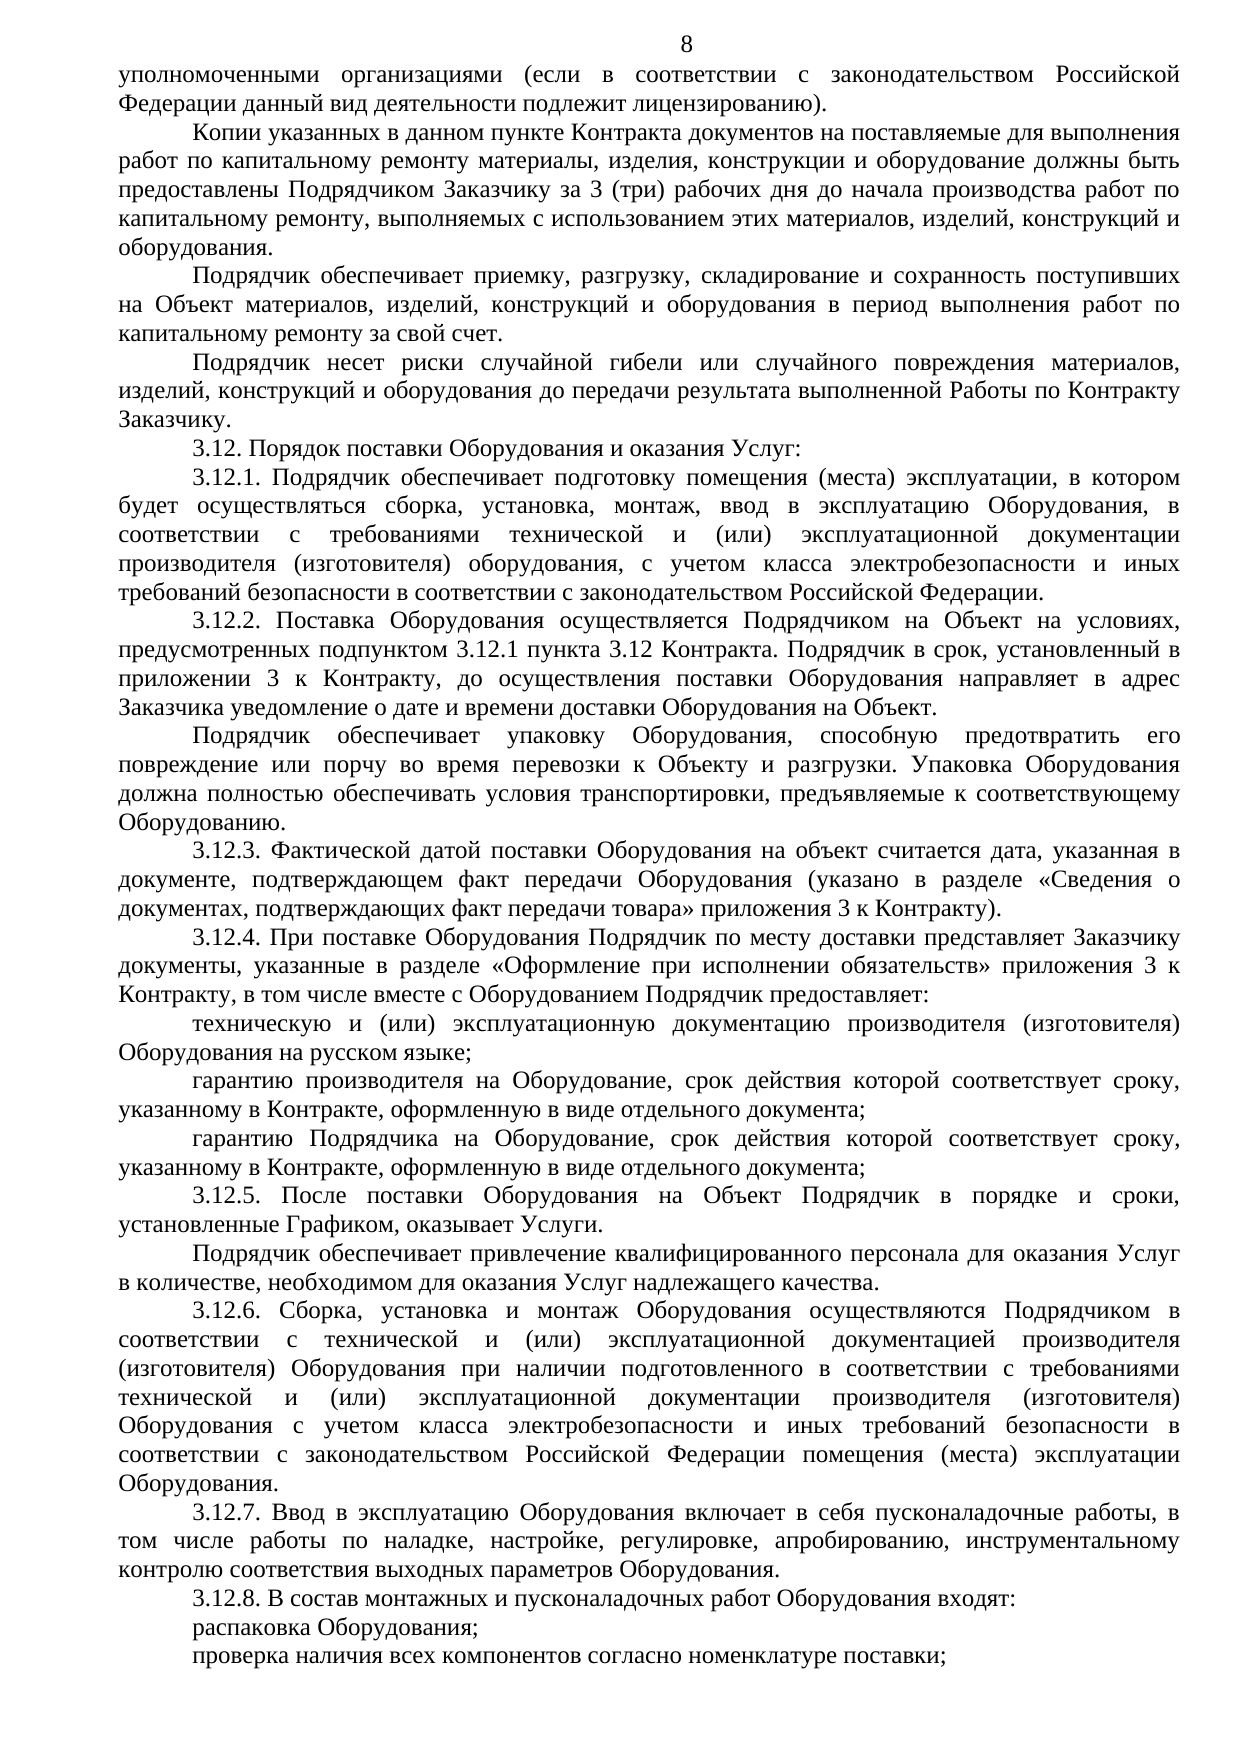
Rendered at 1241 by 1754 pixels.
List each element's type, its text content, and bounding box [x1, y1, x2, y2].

text гарантию производителя на Оборудование, срок действия которой соответствует сроку, указанному в Контракте, оформленную в виде отдельного документа; [118, 1065, 1181, 1123]
text 3.12. Порядок поставки Оборудования и оказания Услуг: [118, 433, 1181, 462]
text 3.12.8. В состав монтажных и пусконаладочных работ Оборудования входят: [118, 1583, 1181, 1612]
text 3.12.3. Фактической датой поставки Оборудования на объект считается дата, указанная в документе, подтверждающем факт передачи Оборудования (указано в разделе «Сведения о документах, подтверждающих факт передачи товара» приложения 3 к Контракту). [118, 835, 1181, 922]
text 3.12.5. После поставки Оборудования на Объект Подрядчик в порядке и сроки, установленные Графиком, оказывает Услуги. [118, 1180, 1181, 1238]
text проверка наличия всех компонентов согласно номенклатуре поставки; [118, 1640, 1181, 1669]
text 3.12.6. Сборка, установка и монтаж Оборудования осуществляются Подрядчиком в соответствии с технической и (или) эксплуатационной документацией производителя (изготовителя) Оборудования при наличии подготовленного в соответствии с требованиями технической и (или) эксплуатационной документации производителя (изготовителя) Оборудования с учетом класса электробезопасности и иных требований безопасности в соответствии с законодательством Российской Федерации помещения (места) эксплуатации Оборудования. [118, 1295, 1181, 1497]
text Копии указанных в данном пункте Контракта документов на поставляемые для выполнения работ по капитальному ремонту материалы, изделия, конструкции и оборудование должны быть предоставлены Подрядчиком Заказчику за 3 (три) рабочих дня до начала производства работ по капитальному ремонту, выполняемых с использованием этих материалов, изделий, конструкций и оборудования. [118, 117, 1181, 260]
text 3.12.7. Ввод в эксплуатацию Оборудования включает в себя пусконаладочные работы, в том числе работы по наладке, настройке, регулировке, апробированию, инструментальному контролю соответствия выходных параметров Оборудования. [118, 1497, 1181, 1583]
text Подрядчик несет риски случайной гибели или случайного повреждения материалов, изделий, конструкций и оборудования до передачи результата выполненной Работы по Контракту Заказчику. [118, 347, 1181, 433]
text техническую и (или) эксплуатационную документацию производителя (изготовителя) Оборудования на русском языке; [118, 1008, 1181, 1065]
text распаковка Оборудования; [118, 1612, 1181, 1640]
text 3.12.2. Поставка Оборудования осуществляется Подрядчиком на Объект на условиях, предусмотренных подпунктом 3.12.1 пункта 3.12 Контракта. Подрядчик в срок, установленный в приложении 3 к Контракту, до осуществления поставки Оборудования направляет в адрес Заказчика уведомление о дате и времени доставки Оборудования на Объект. [118, 605, 1181, 720]
text гарантию Подрядчика на Оборудование, срок действия которой соответствует сроку, указанному в Контракте, оформленную в виде отдельного документа; [118, 1123, 1181, 1180]
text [118, 59, 1181, 117]
text Подрядчик обеспечивает упаковку Оборудования, способную предотвратить его повреждение или порчу во время перевозки к Объекту и разгрузки. Упаковка Оборудования должна полностью обеспечивать условия транспортировки, предъявляемые к соответствующему Оборудованию. [118, 720, 1181, 835]
text 3.12.1. Подрядчик обеспечивает подготовку помещения (места) эксплуатации, в котором будет осуществляться сборка, установка, монтаж, ввод в эксплуатацию Оборудования, в соответствии с требованиями технической и (или) эксплуатационной документации производителя (изготовителя) оборудования, с учетом класса электробезопасности и иных требований безопасности в соответствии с законодательством Российской Федерации. [118, 462, 1181, 605]
text Подрядчик обеспечивает приемку, разгрузку, складирование и сохранность поступивших на Объект материалов, изделий, конструкций и оборудования в период выполнения работ по капитальному ремонту за свой счет. [118, 260, 1181, 347]
text Подрядчик обеспечивает привлечение квалифицированного персонала для оказания Услуг в количестве, необходимом для оказания Услуг надлежащего качества. [118, 1238, 1181, 1295]
text 3.12.4. При поставке Оборудования Подрядчик по месту доставки представляет Заказчику документы, указанные в разделе «Оформление при исполнении обязательств» приложения 3 к Контракту, в том числе вместе с Оборудованием Подрядчик предоставляет: [118, 922, 1181, 1008]
